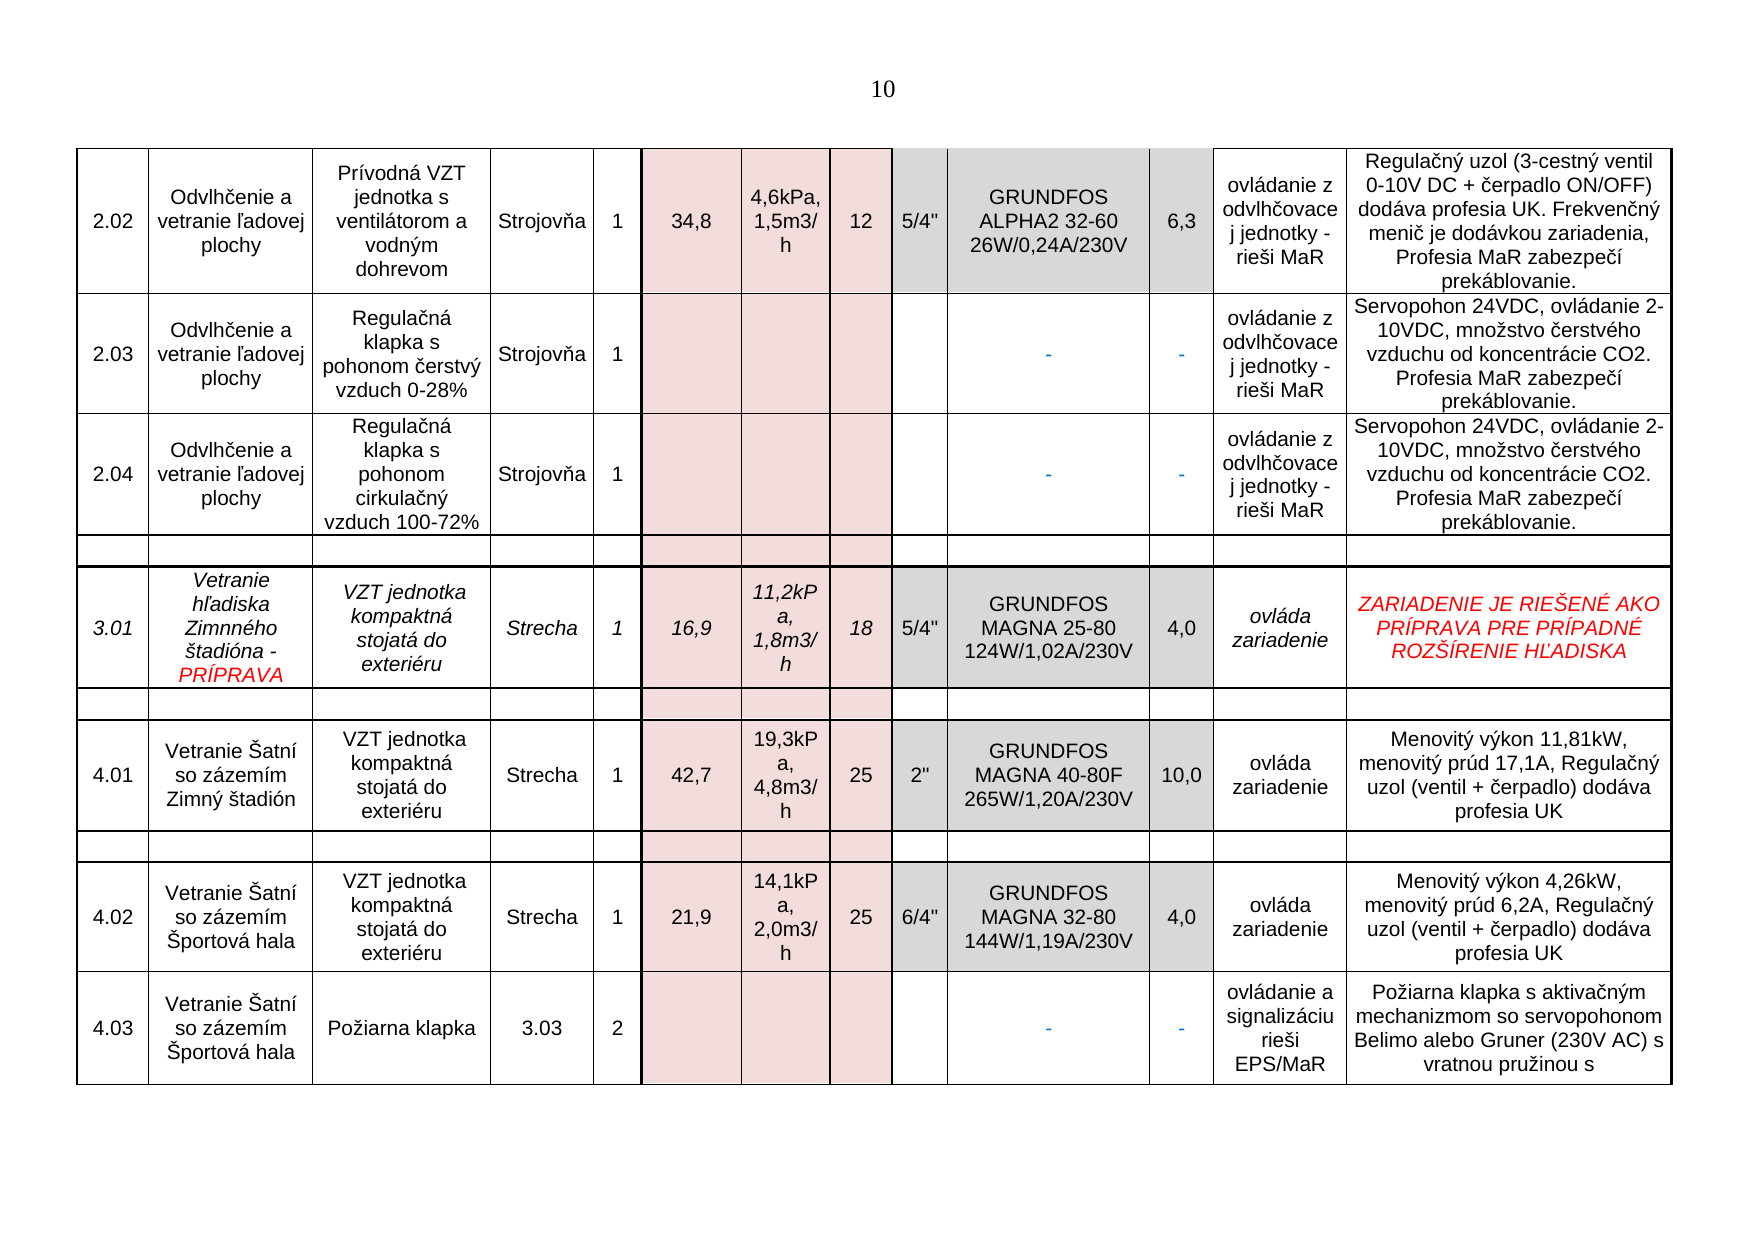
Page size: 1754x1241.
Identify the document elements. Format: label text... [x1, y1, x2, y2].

table_cell - [948, 294, 1149, 413]
table_cell [643, 294, 741, 413]
table_cell - [948, 414, 1149, 534]
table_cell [1214, 972, 1346, 1083]
table_cell 2.02 [78, 149, 148, 292]
table_cell [742, 414, 829, 534]
table_cell [1347, 832, 1670, 861]
table_cell [491, 536, 593, 565]
table_cell [831, 414, 891, 534]
table_cell 5/4" [893, 148, 947, 292]
table_cell 6/4" [893, 863, 947, 971]
table_cell 1 [594, 149, 640, 292]
table_cell Menovitý výkon 11,81kW, menovitý prúd 17,1A, Regulačný uzol (ventil + čerpadlo) dodáva profesia UK [1347, 721, 1670, 830]
table_cell [831, 832, 891, 861]
table_cell GRUNDFOS MAGNA 32-80 144W/1,19A/230V [948, 863, 1149, 971]
table_cell 19,3kPa, 4,8m3/h [742, 721, 829, 830]
table_cell [594, 689, 640, 718]
table_cell [1214, 689, 1346, 718]
table_cell [1150, 832, 1213, 861]
table_cell Servopohon 24VDC, ovládanie 2-10VDC, množstvo čerstvého vzduchu od koncentrácie CO2. Profesia MaR zabezpečí prekáblovanie. [1347, 294, 1670, 413]
table_cell 25 [831, 863, 891, 971]
table_cell 2" [893, 721, 947, 830]
table_cell Strojovňa [491, 149, 593, 292]
table_cell [643, 689, 741, 718]
table_cell 4.01 [78, 721, 148, 830]
table_cell GRUNDFOS MAGNA 25-80 124W/1,02A/230V [948, 568, 1149, 687]
table_cell 1 [594, 863, 640, 971]
table_cell Vetranie Šatní so zázemím Zimný štadión [149, 721, 312, 830]
table_cell VZT jednotka kompaktná stojatá do exteriéru [313, 568, 490, 687]
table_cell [149, 149, 312, 292]
table_cell Menovitý výkon 4,26kW, menovitý prúd 6,2A, Regulačný uzol (ventil + čerpadlo) dodáva profesia UK [1347, 863, 1670, 971]
table_cell 3.01 [78, 568, 148, 687]
table_cell Požiarna klapka [313, 972, 490, 1083]
table_cell [643, 972, 741, 1083]
table_cell Strojovňa [491, 294, 593, 413]
table_cell ovláda zariadenie [1214, 568, 1346, 687]
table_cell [149, 972, 312, 1083]
table_cell 4,0 [1150, 568, 1213, 687]
table_cell - [1150, 294, 1213, 413]
table_cell Strecha [491, 863, 593, 971]
table_cell [149, 536, 312, 565]
table_cell Vetranie Šatní so zázemím Športová hala [149, 863, 312, 971]
table_cell 18 [831, 568, 891, 687]
table_cell VZT jednotka kompaktná stojatá do exteriéru [313, 721, 490, 830]
table_cell [1150, 689, 1213, 718]
table_cell [643, 414, 741, 534]
table_cell [78, 536, 148, 565]
table_cell [948, 689, 1149, 718]
table_cell [893, 294, 947, 413]
table_cell Vetranie hľadiska Zimnného štadióna - PRÍPRAVA [149, 568, 312, 687]
table_cell 1 [594, 294, 640, 413]
table_cell [831, 294, 891, 413]
table_cell [149, 832, 312, 861]
table_cell [643, 832, 741, 861]
table_cell ovládanie z odvlhčovacej jednotky - rieši MaR [1214, 294, 1346, 413]
table_cell [742, 832, 829, 861]
table_cell [893, 536, 947, 565]
table_cell [831, 689, 891, 718]
table_cell 2 [594, 972, 640, 1083]
table_cell [893, 832, 947, 861]
table_cell 25 [831, 721, 891, 830]
table_cell 10,0 [1150, 721, 1213, 830]
table_cell Servopohon 24VDC, ovládanie 2-10VDC, množstvo čerstvého vzduchu od koncentrácie CO2. Profesia MaR zabezpečí prekáblovanie. [1347, 414, 1670, 534]
table_cell [742, 972, 829, 1083]
table_cell [149, 689, 312, 718]
table_cell Strecha [491, 721, 593, 830]
table_cell [594, 536, 640, 565]
table_cell [643, 536, 741, 565]
table_cell VZT jednotka kompaktná stojatá do exteriéru [313, 863, 490, 971]
table_cell [893, 972, 947, 1083]
table_cell [1214, 536, 1346, 565]
table_cell [893, 689, 947, 718]
table_cell [948, 536, 1149, 565]
table_cell [594, 832, 640, 861]
table_cell Strojovňa [491, 414, 593, 534]
table_cell [831, 536, 891, 565]
table_cell [742, 294, 829, 413]
table_cell [1150, 536, 1213, 565]
table_cell [1347, 536, 1670, 565]
table_cell [742, 536, 829, 565]
table_cell 16,9 [643, 568, 741, 687]
table_cell [78, 689, 148, 718]
table_cell Odvlhčenie a vetranie ľadovej plochy [149, 414, 312, 534]
table_cell ovláda zariadenie [1214, 863, 1346, 971]
table_cell 1 [594, 721, 640, 830]
table_cell Strecha [491, 568, 593, 687]
table_cell 11,2kPa, 1,8m3/h [742, 568, 829, 687]
table_cell 4.03 [78, 972, 148, 1083]
table_cell 3.03 [491, 972, 593, 1083]
table_cell Regulačný uzol (3-cestný ventil 0-10V DC + čerpadlo ON/OFF) dodáva profesia UK. Frekvenčný menič je dodávkou zariadenia, Profesia MaR zabezpečí prekáblovanie. [1347, 149, 1670, 292]
table_cell [313, 832, 490, 861]
table_cell 1 [594, 568, 640, 687]
table_cell ovláda zariadenie [1214, 721, 1346, 830]
table_cell 4,0 [1150, 863, 1213, 971]
table_cell ovládanie z odvlhčovacej jednotky - rieši MaR [1214, 149, 1346, 292]
table_cell [893, 414, 947, 534]
table_cell - [1150, 414, 1213, 534]
table_cell [1214, 832, 1346, 861]
table_cell - [1150, 972, 1213, 1083]
table_cell Prívodná VZT jednotka s ventilátorom a vodným dohrevom [313, 149, 490, 292]
table_cell 21,9 [643, 863, 741, 971]
table_cell - [948, 972, 1149, 1083]
table_cell [313, 536, 490, 565]
table_cell [742, 689, 829, 718]
table_cell 4.02 [78, 863, 148, 971]
table_cell 5/4" [893, 568, 947, 687]
table_cell 12 [831, 149, 891, 292]
table_cell 42,7 [643, 721, 741, 830]
table_cell [78, 832, 148, 861]
table_cell Regulačná klapka s pohonom cirkulačný vzduch 100-72% [313, 414, 490, 534]
table_cell [831, 972, 891, 1083]
table_cell 2.04 [78, 414, 148, 534]
table_cell Odvlhčenie a vetranie ľadovej plochy [149, 294, 312, 413]
table_cell 34,8 [643, 149, 741, 292]
table_cell [491, 832, 593, 861]
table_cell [1347, 972, 1670, 1083]
table_cell [313, 689, 490, 718]
table_cell ZARIADENIE JE RIEŠENÉ AKO PRÍPRAVA PRE PRÍPADNÉ ROZŠÍRENIE HĽADISKA [1347, 568, 1670, 687]
table_cell 1 [594, 414, 640, 534]
table_cell 2.03 [78, 294, 148, 413]
table_cell 4,6kPa, 1,5m3/h [742, 149, 829, 292]
table_cell [1347, 689, 1670, 718]
table_cell GRUNDFOS MAGNA 40-80F 265W/1,20A/230V [948, 721, 1149, 830]
table_cell GRUNDFOS ALPHA2 32-60 26W/0,24A/230V [948, 148, 1149, 292]
table_cell 6,3 [1150, 148, 1213, 292]
table_cell 14,1kPa, 2,0m3/h [742, 863, 829, 971]
table_cell [948, 832, 1149, 861]
table_cell [491, 689, 593, 718]
table_cell ovládanie z odvlhčovacej jednotky - rieši MaR [1214, 414, 1346, 534]
table_cell Regulačná klapka s pohonom čerstvý vzduch 0-28% [313, 294, 490, 413]
